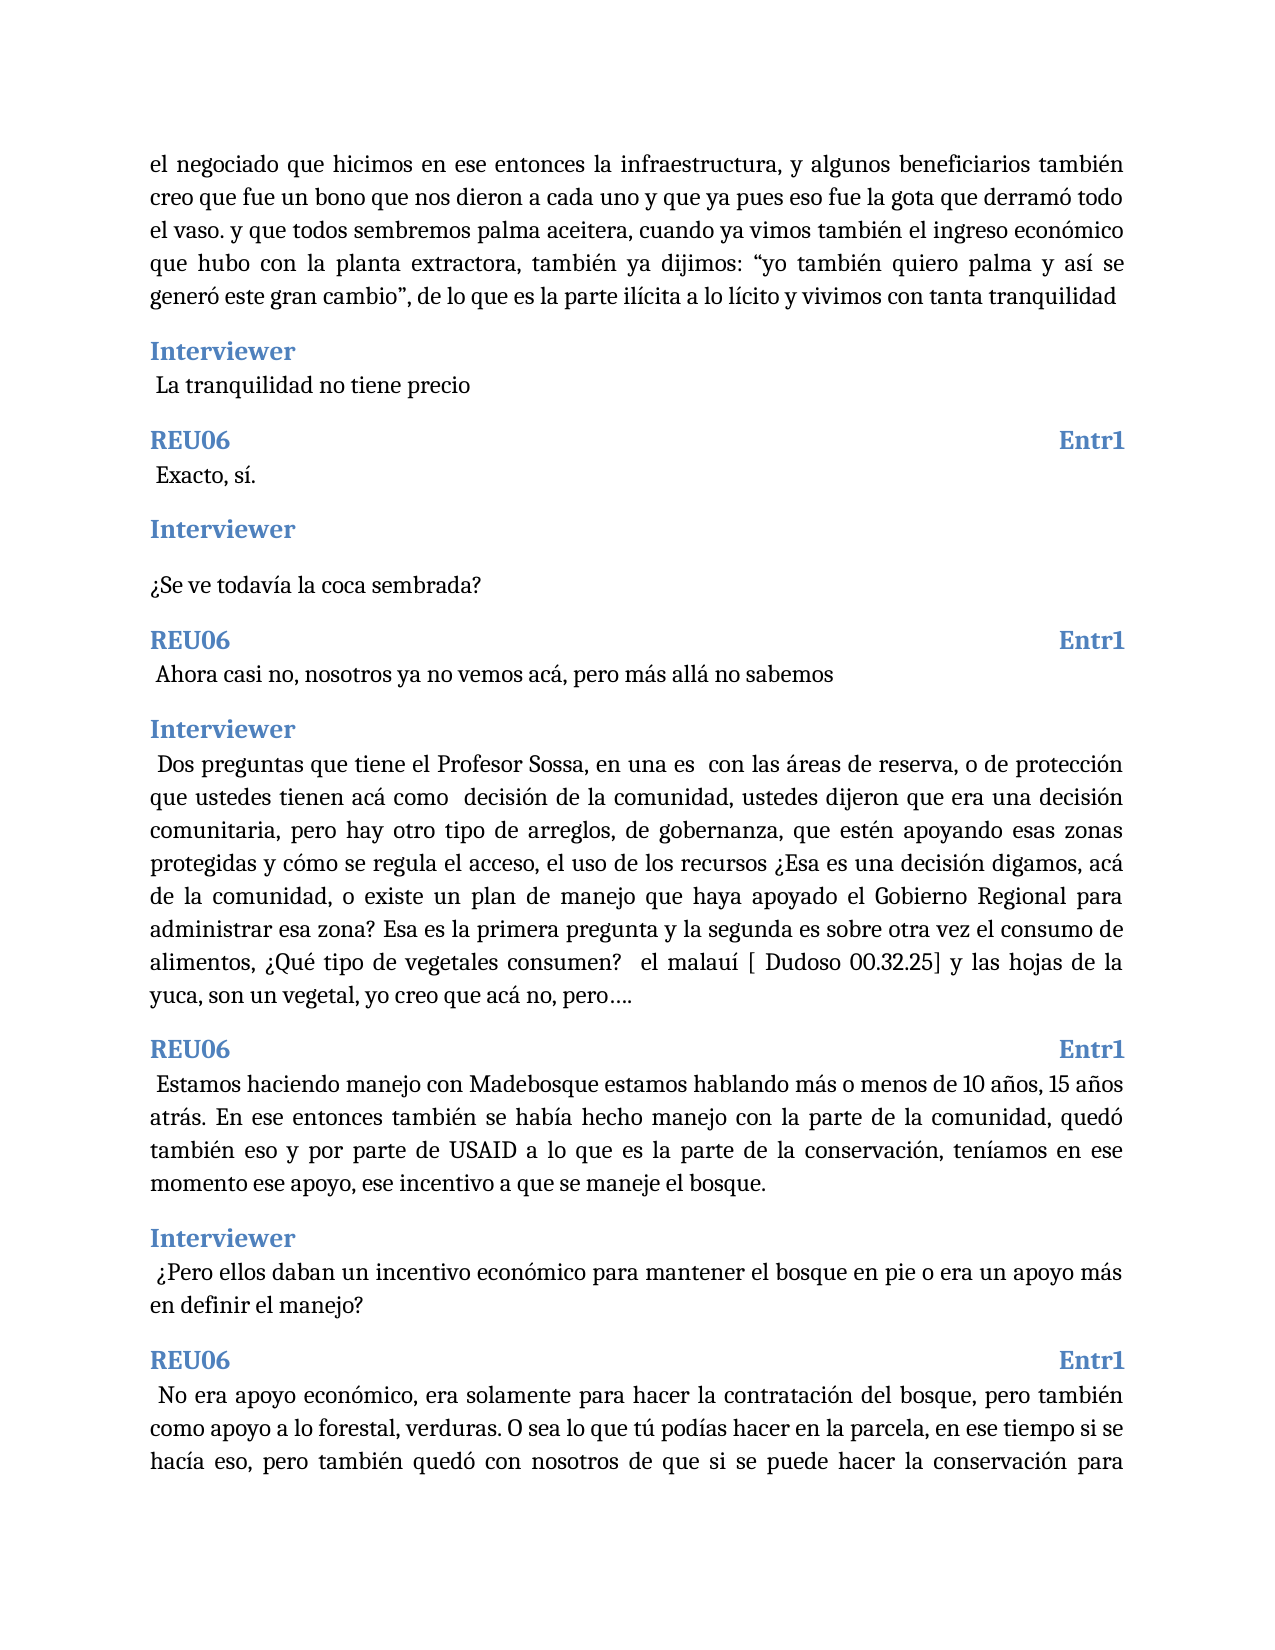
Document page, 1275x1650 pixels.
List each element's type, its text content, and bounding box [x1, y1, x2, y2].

text Interviewer La tranquilidad no tiene precio [150, 336, 1125, 400]
text Interviewer Dos preguntas que tiene el Profesor Sossa, en una es con las áreas de reserva, o de protección que ustedes tienen acá como decisión de la comunidad, ustedes dijeron que era una decisión comunitaria, pero hay otro tipo de arreglos, de gobernanza, que estén apoyando esas zonas protegidas y cómo se regula el acceso, el uso de los recursos ¿Esa es una decisión digamos, acá de la comunidad, o existe un plan de manejo que haya apoyado el Gobierno Regional para administrar esa zona? Esa es la primera pregunta y la segunda es sobre otra vez el consumo de alimentos, ¿Qué tipo de vegetales consumen? el malauí [ Dudoso 00.32.25] y las hojas de la yuca, son un vegetal, yo creo que acá no, pero…. [150, 714, 1125, 1009]
text Interviewer [150, 514, 1125, 546]
text REU06 Entr1 Exacto, sí. [150, 425, 1125, 489]
text REU06 Entr1 Estamos haciendo manejo con Madebosque estamos hablando más o menos de 10 años, 15 años atrás. En ese entonces también se había hecho manejo con la parte de la comunidad, quedó también eso y por parte de USAID a lo que es la parte de la conservación, teníamos en ese momento ese apoyo, ese incentivo a que se maneje el bosque. [150, 1034, 1125, 1198]
text REU06 Entr1 Ahora casi no, nosotros ya no vemos acá, pero más allá no sabemos [150, 625, 1125, 689]
text ¿Se ve todavía la coca sembrada? [150, 571, 1125, 600]
text Interviewer ¿Pero ellos daban un incentivo económico para mantener el bosque en pie o era un apoyo más en definir el manejo? [150, 1223, 1125, 1320]
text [150, 1345, 1125, 1475]
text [150, 150, 1125, 311]
